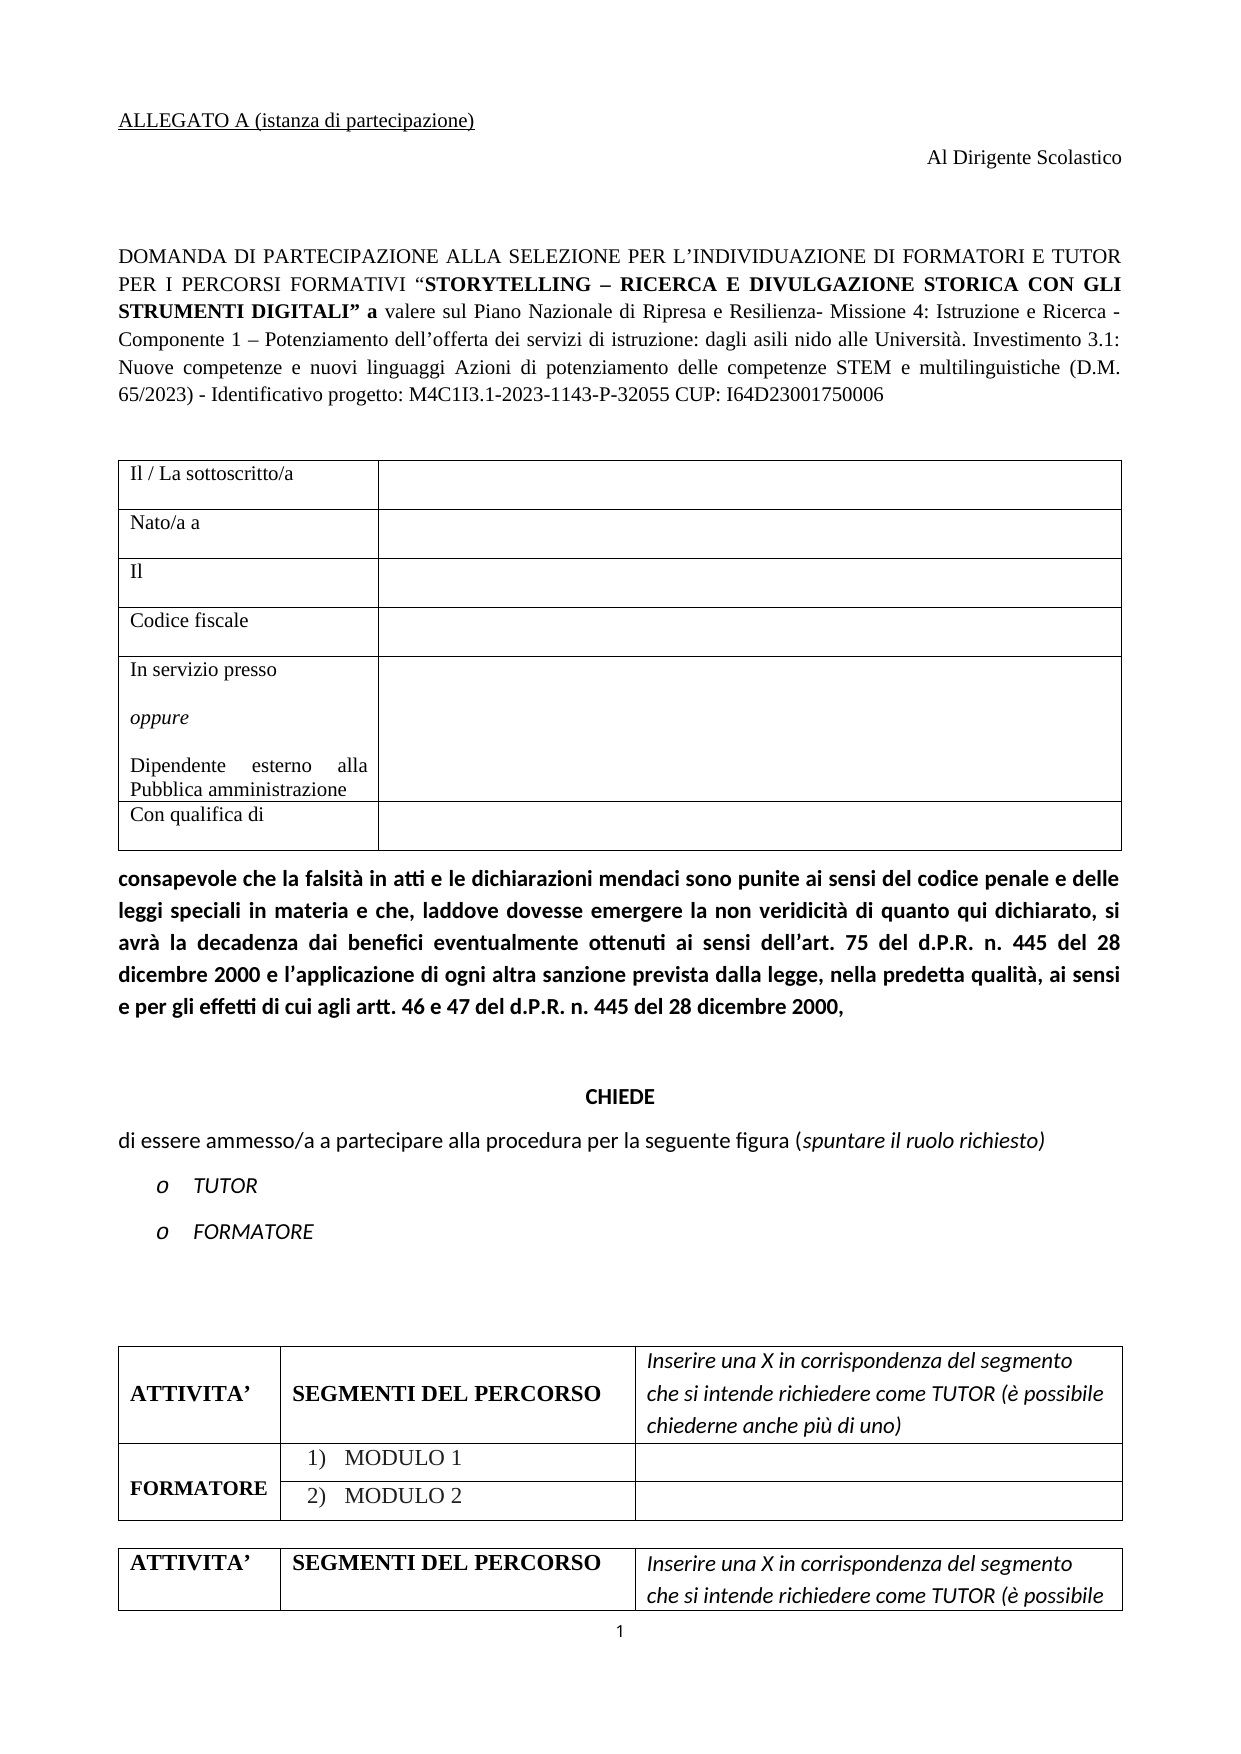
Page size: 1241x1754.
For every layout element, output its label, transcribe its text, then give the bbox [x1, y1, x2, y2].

table_cell [379, 510, 1121, 558]
text Al Dirigente Scolastico [118, 132, 1122, 169]
table_header ATTIVITA’ [119, 1549, 280, 1609]
table_header SEGMENTI DEL PERCORSO [281, 1347, 635, 1442]
text DOMANDA DI PARTECIPAZIONE ALLA SELEZIONE PER L’INDIVIDUAZIONE DI FORMATORI E TUTOR PER I PERCORSI FORMATIVI “STORYTELLING – RICERCA E DIVULGAZIONE STORICA CON GLI STRUMENTI DIGITALI” a valere sul Piano Nazionale di Ripresa e Resilienza- Missione 4: Istruzione e Ricerca - Componente 1 – Potenziamento dell’offerta dei servizi di istruzione: dagli asili nido alle Università. Investimento 3.1: Nuove competenze e nuovi linguaggi Azioni di potenziamento delle competenze STEM e multilinguistiche (D.M. 65/2023) - Identificativo progetto: M4C1I3.1-2023-1143-P-32055 CUP: I64D23001750006 [118, 244, 1122, 406]
table_header Inserire una X in corrispondenza del segmento che si intende richiedere come TUTOR (è possibile chiederne anche più di uno) [636, 1347, 1122, 1442]
text CHIEDE [118, 1082, 1122, 1110]
table_cell Codice fiscale [119, 608, 378, 656]
table_cell MODULO 2 [281, 1482, 635, 1519]
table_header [281, 1549, 635, 1609]
text ALLEGATO A (istanza di partecipazione) [118, 112, 1124, 132]
table_header ATTIVITA’ [119, 1347, 280, 1442]
list FORMATORE [156, 1217, 1122, 1246]
table_cell In servizio presso oppure Dipendente esterno alla Pubblica amministrazione [119, 657, 378, 801]
table_cell Il [119, 559, 378, 607]
list TUTOR [156, 1171, 1122, 1200]
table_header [636, 1549, 1122, 1609]
text consapevole che la falsità in atti e le dichiarazioni mendaci sono punite ai sensi del codice penale e delle leggi speciali in materia e che, laddove dovesse emergere la non veridicità di quanto qui dichiarato, si avrà la decadenza dai benefici eventualmente ottenuti ai sensi dell’art. 75 del d.P.R. n. 445 del 28 dicembre 2000 e l’applicazione di ogni altra sanzione prevista dalla legge, nella predetta qualità, ai sensi e per gli effetti di cui agli artt. 46 e 47 del d.P.R. n. 445 del 28 dicembre 2000, [118, 864, 1122, 1021]
table_header Il / La sottoscritto/a [119, 461, 378, 508]
table_cell [636, 1444, 1122, 1481]
table_cell [379, 657, 1121, 801]
table_header [379, 461, 1121, 508]
table_cell Nato/a a [119, 510, 378, 558]
table_cell FORMATORE [119, 1444, 280, 1519]
table_cell MODULO 1 [281, 1444, 635, 1481]
table_cell [636, 1482, 1122, 1519]
table_cell [379, 559, 1121, 607]
table_cell [379, 802, 1121, 850]
table_cell Con qualifica di [119, 802, 378, 850]
table_cell [379, 608, 1121, 656]
text di essere ammesso/a a partecipare alla procedura per la seguente figura (spuntare il ruolo richiesto) [118, 1127, 1122, 1154]
